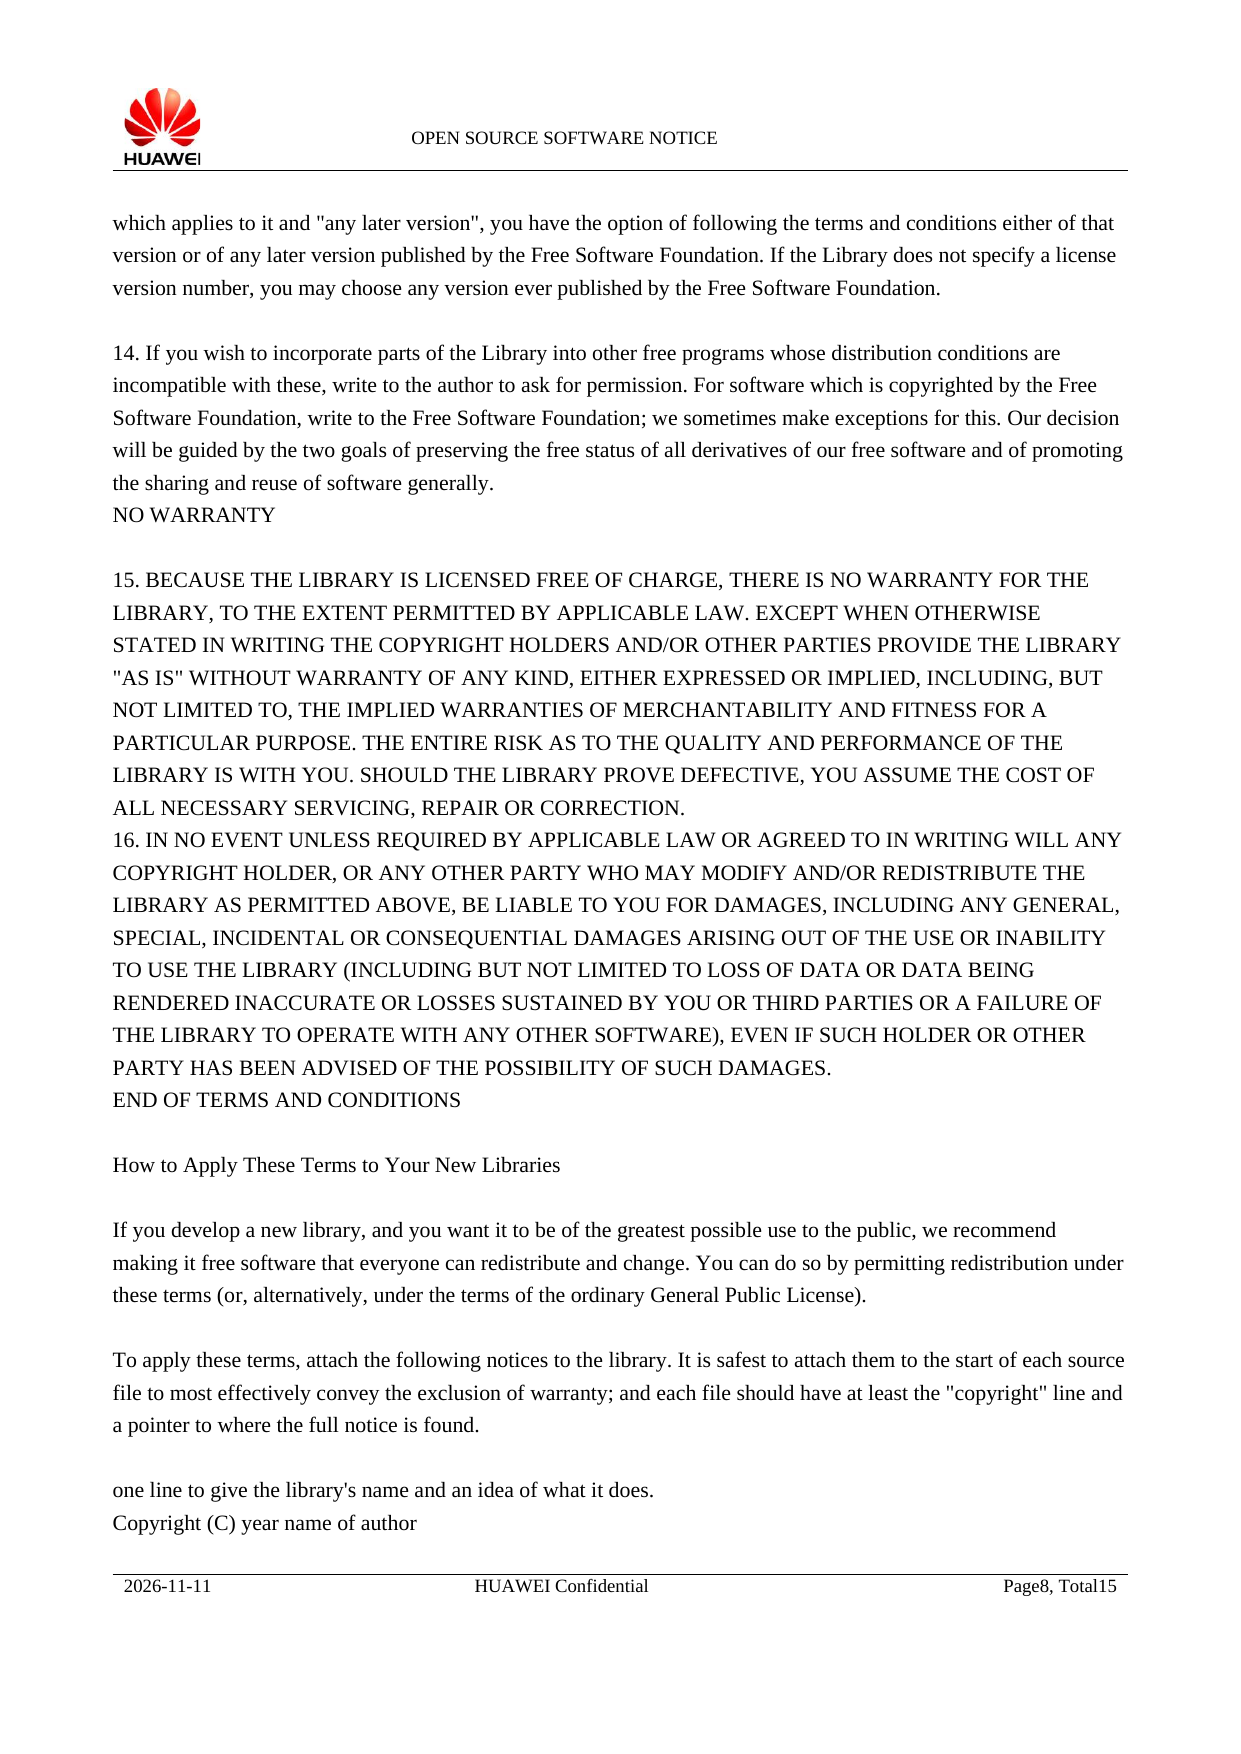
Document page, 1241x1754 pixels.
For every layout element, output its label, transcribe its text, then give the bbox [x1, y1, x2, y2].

picture [124, 88, 201, 165]
